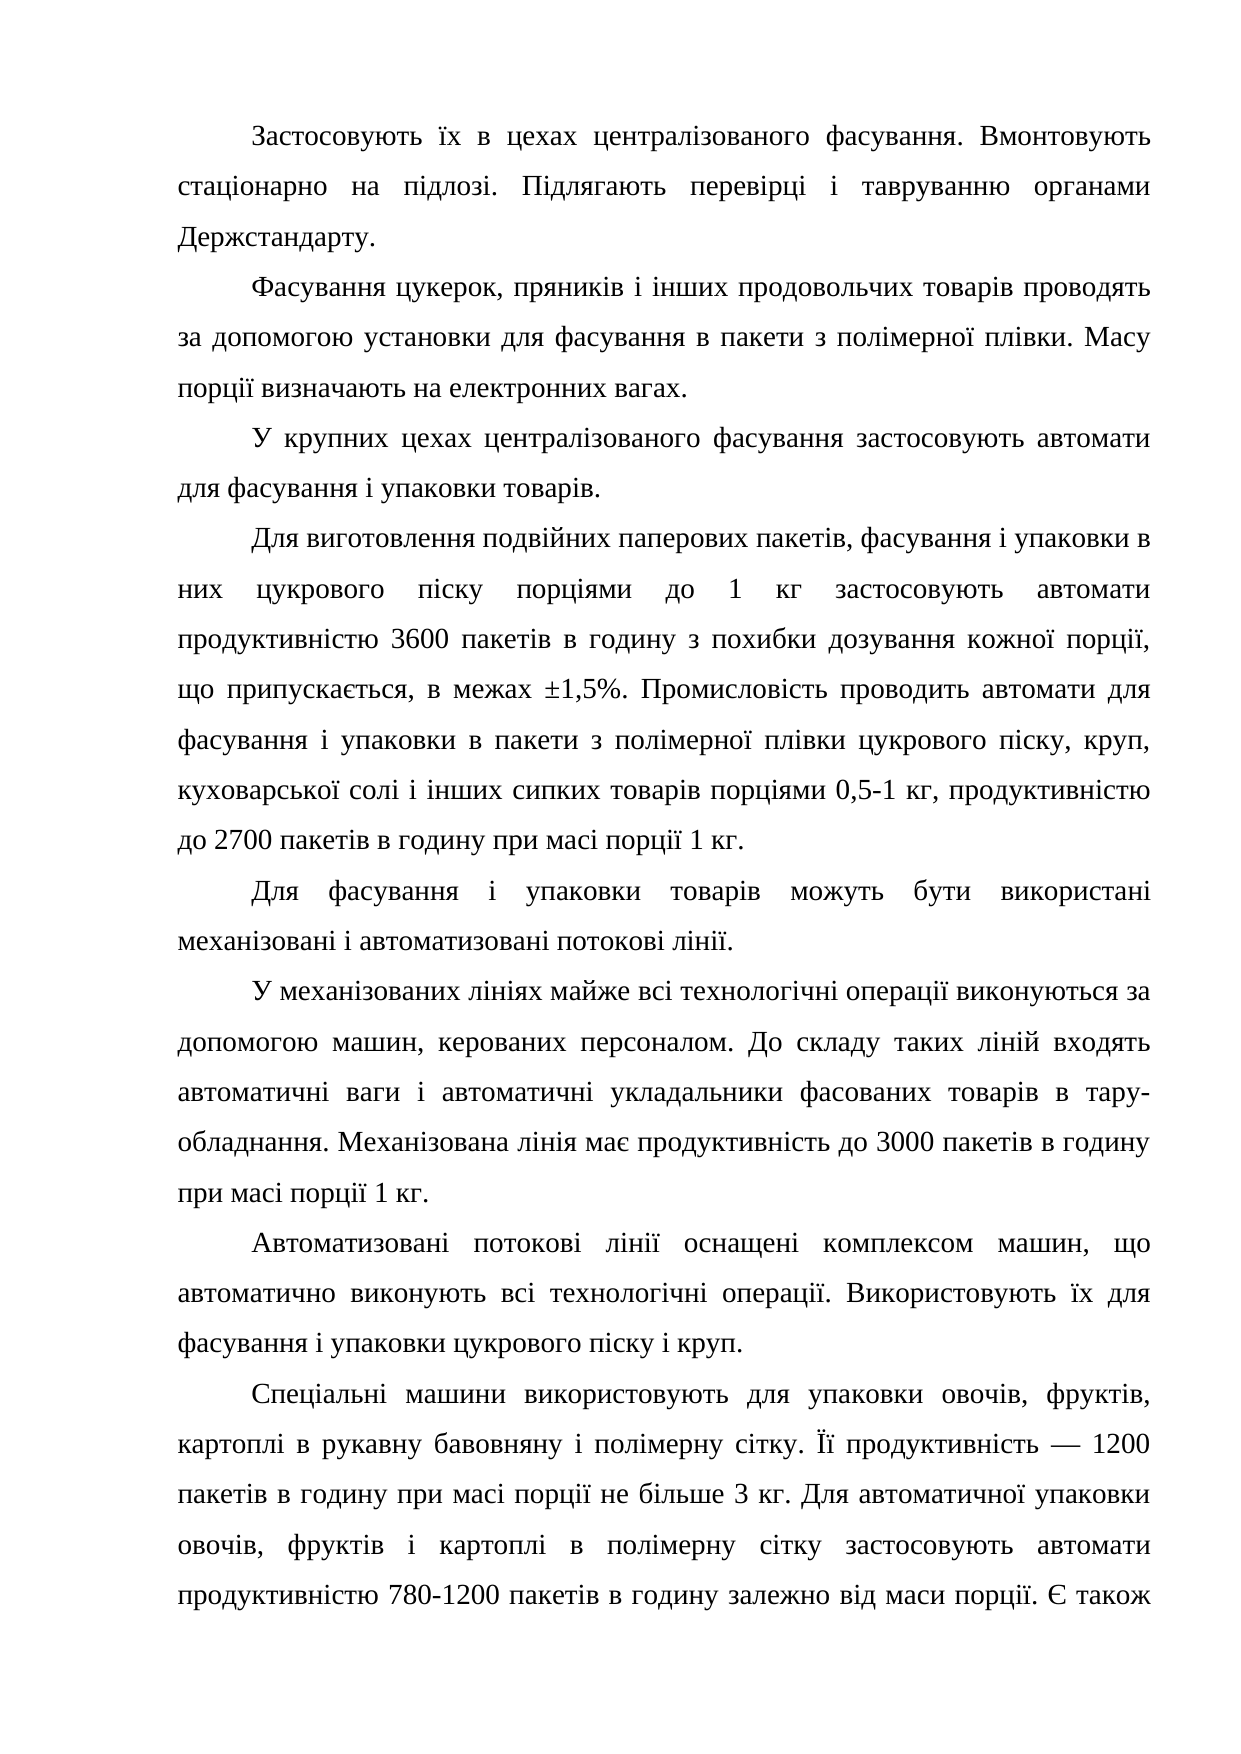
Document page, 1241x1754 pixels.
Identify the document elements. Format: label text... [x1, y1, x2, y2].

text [177, 1376, 1152, 1611]
text Фасування цукерок, пряників і інших продовольчих товарів проводять за допомогою установки для фасування в пакети з полімерної плівки. Масу порції визначають на електронних вагах. [177, 269, 1152, 403]
text Для фасування і упаковки товарів можуть бути використані механізовані і автоматизовані потокові лінії. [177, 873, 1152, 957]
text Застосовують їх в цехах централізованого фасування. Вмонтовують стаціонарно на підлозі. Підлягають перевірці і тавруванню органами Держстандарту. [177, 118, 1152, 252]
text Автоматизовані потокові лінії оснащені комплексом машин, що автоматично виконують всі технологічні операції. Використовують їх для фасування і упаковки цукрового піску і круп. [177, 1225, 1152, 1359]
text Для виготовлення подвійних паперових пакетів, фасування і упаковки в них цукрового піску порціями до 1 кг застосовують автомати продуктивністю 3600 пакетів в годину з похибки дозування кожної порції, що припускається, в межах ±1,5%. Промисловість проводить автомати для фасування і упаковки в пакети з полімерної плівки цукрового піску, круп, куховарської солі і інших сипких товарів порціями 0,5-1 кг, продуктивністю до 2700 пакетів в годину при масі порції 1 кг. [177, 521, 1152, 856]
text У крупних цехах централізованого фасування застосовують автомати для фасування і упаковки товарів. [177, 420, 1152, 504]
text У механізованих лініях майже всі технологічні операції виконуються за допомогою машин, керованих персоналом. До складу таких ліній входять автоматичні ваги і автоматичні укладальники фасованих товарів в тару-обладнання. Механізована лінія має продуктивність до 3000 пакетів в годину при масі порції 1 кг. [177, 973, 1152, 1208]
